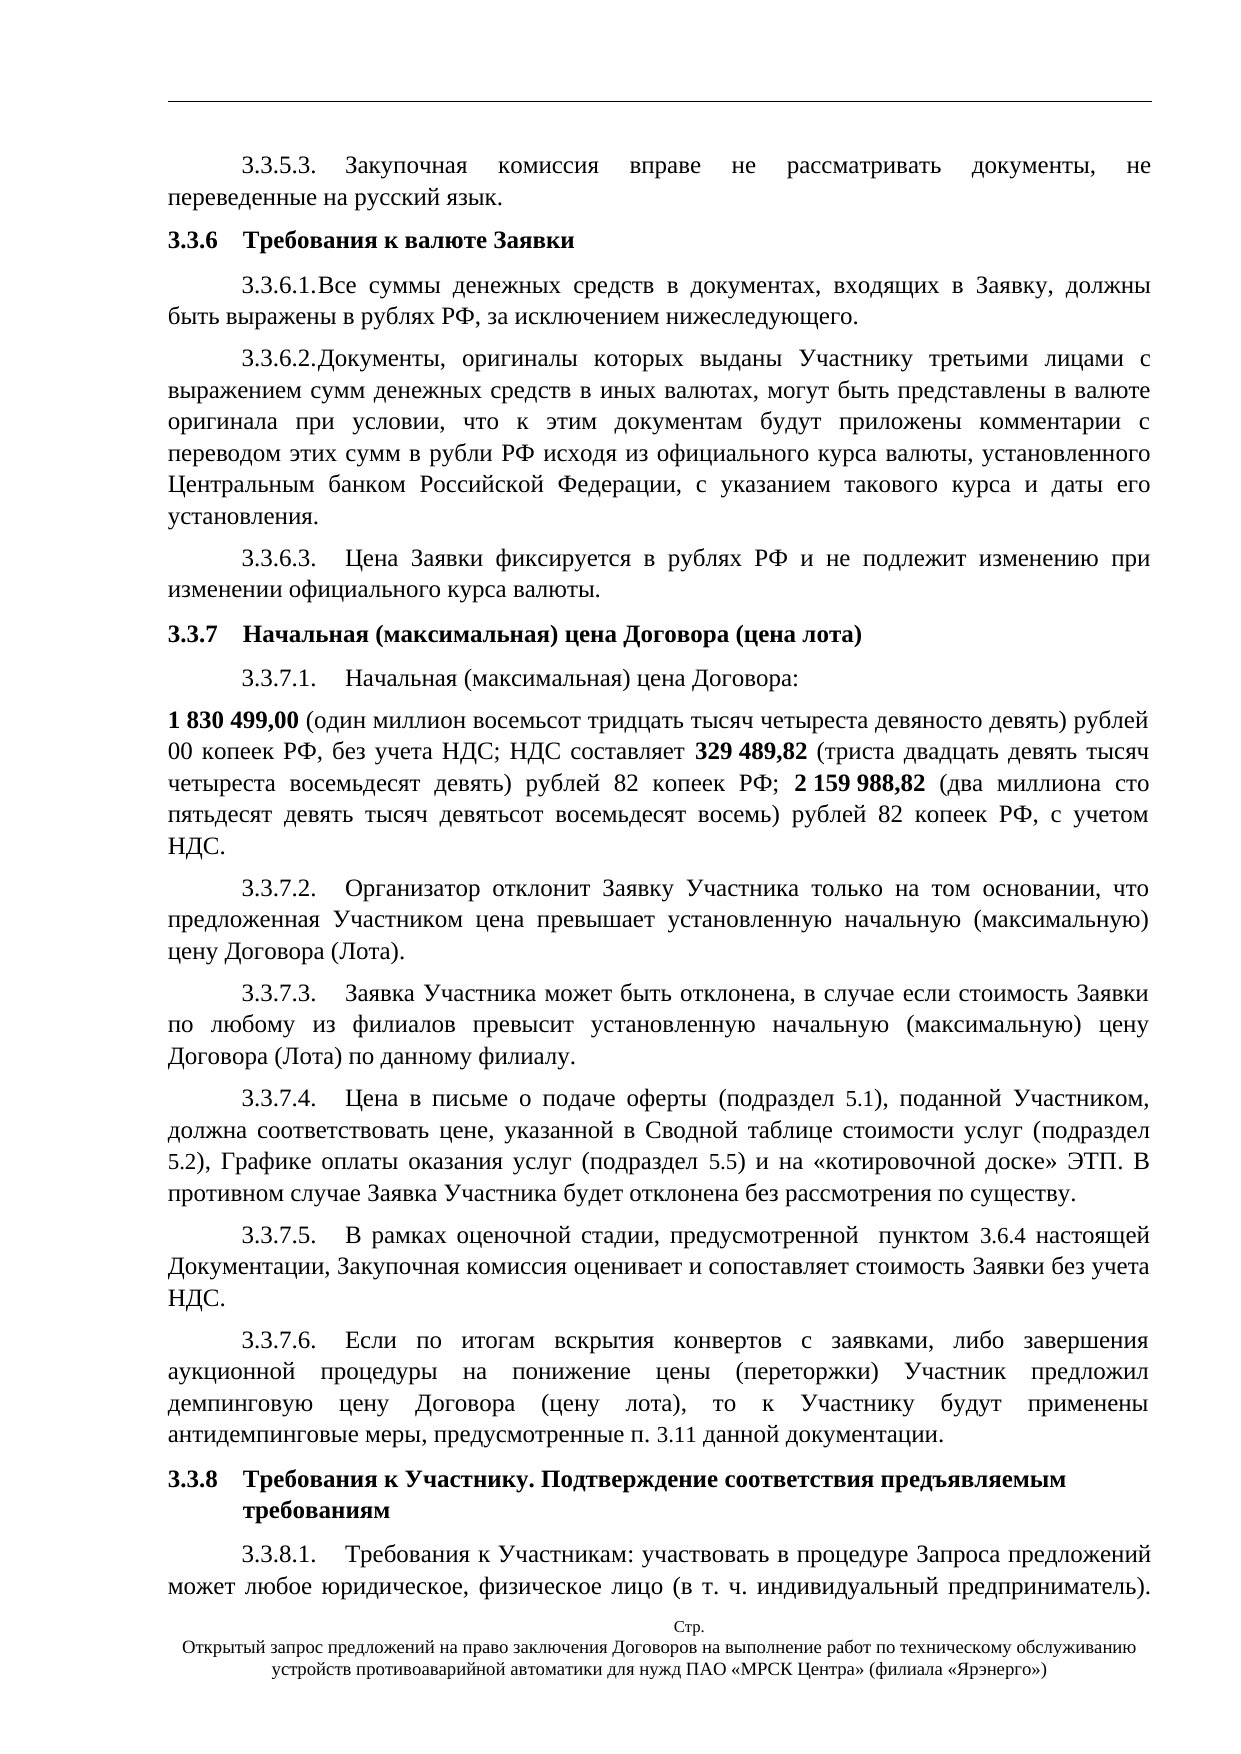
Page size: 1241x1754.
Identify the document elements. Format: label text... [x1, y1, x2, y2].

text 1 830 499,00 (один миллион восемьсот тридцать тысяч четыреста девяносто девять) рублей 00 копеек РФ, без учета НДС; НДС составляет 329 489,82 (триста двадцать девять тысяч четыреста восемьдесят девять) рублей 82 копеек РФ; 2 159 988,82 (два миллиона сто пятьдесят девять тысяч девятьсот восемьдесят восемь) рублей 82 копеек РФ, с учетом НДС. [168, 705, 1150, 860]
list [168, 1539, 1152, 1599]
list Закупочная комиссия вправе не рассматривать документы, не переведенные на русский язык. [168, 150, 1152, 210]
subtitle Требования к валюте Заявки [168, 226, 1152, 254]
list Если по итогам вскрытия конвертов с заявками, либо завершения аукционной процедуры на понижение цены (переторжки) Участник предложил демпинговую цену Договора (цену лота), то к Участнику будут применены антидемпинговые меры, предусмотренные п. 3.11 данной документации. [168, 1325, 1150, 1448]
subtitle Начальная (максимальная) цена Договора (цена лота) [168, 619, 1152, 647]
list Начальная (максимальная) цена Договора: [168, 663, 1150, 691]
list Цена Заявки фиксируется в рублях РФ и не подлежит изменению при изменении официального курса валюты. [168, 543, 1152, 603]
list Цена в письме о подаче оферты (подраздел 5.1), поданной Участником, должна соответствовать цене, указанной в Сводной таблице стоимости услуг (подраздел 5.2), Графике оплаты оказания услуг (подраздел 5.5) и на «котировочной доске» ЭТП. В противном случае Заявка Участника будет отклонена без рассмотрения по существу. [168, 1083, 1150, 1207]
list Организатор отклонит Заявку Участника только на том основании, что предложенная Участником цена превышает установленную начальную (максимальную) цену Договора (Лота). [168, 873, 1150, 965]
list В рамках оценочной стадии, предусмотренной пунктом 3.6.4 настоящей Документации, Закупочная комиссия оценивает и сопоставляет стоимость Заявки без учета НДС. [168, 1220, 1150, 1312]
list Все суммы денежных средств в документах, входящих в Заявку, должны быть выражены в рублях РФ, за исключением нижеследующего. [168, 270, 1152, 330]
list Заявка Участника может быть отклонена, в случае если стоимость Заявки по любому из филиалов превысит установленную начальную (максимальную) цену Договора (Лота) по данному филиалу. [168, 978, 1150, 1070]
subtitle Требования к Участнику. Подтверждение соответствия предъявляемым требованиям [168, 1464, 1152, 1524]
list Документы, оригиналы которых выданы Участнику третьими лицами с выражением сумм денежных средств в иных валютах, могут быть представлены в валюте оригинала при условии, что к этим документам будут приложены комментарии с переводом этих сумм в рубли РФ исходя из официального курса валюты, установленного Центральным банком Российской Федерации, с указанием такового курса и даты его установления. [168, 343, 1152, 530]
